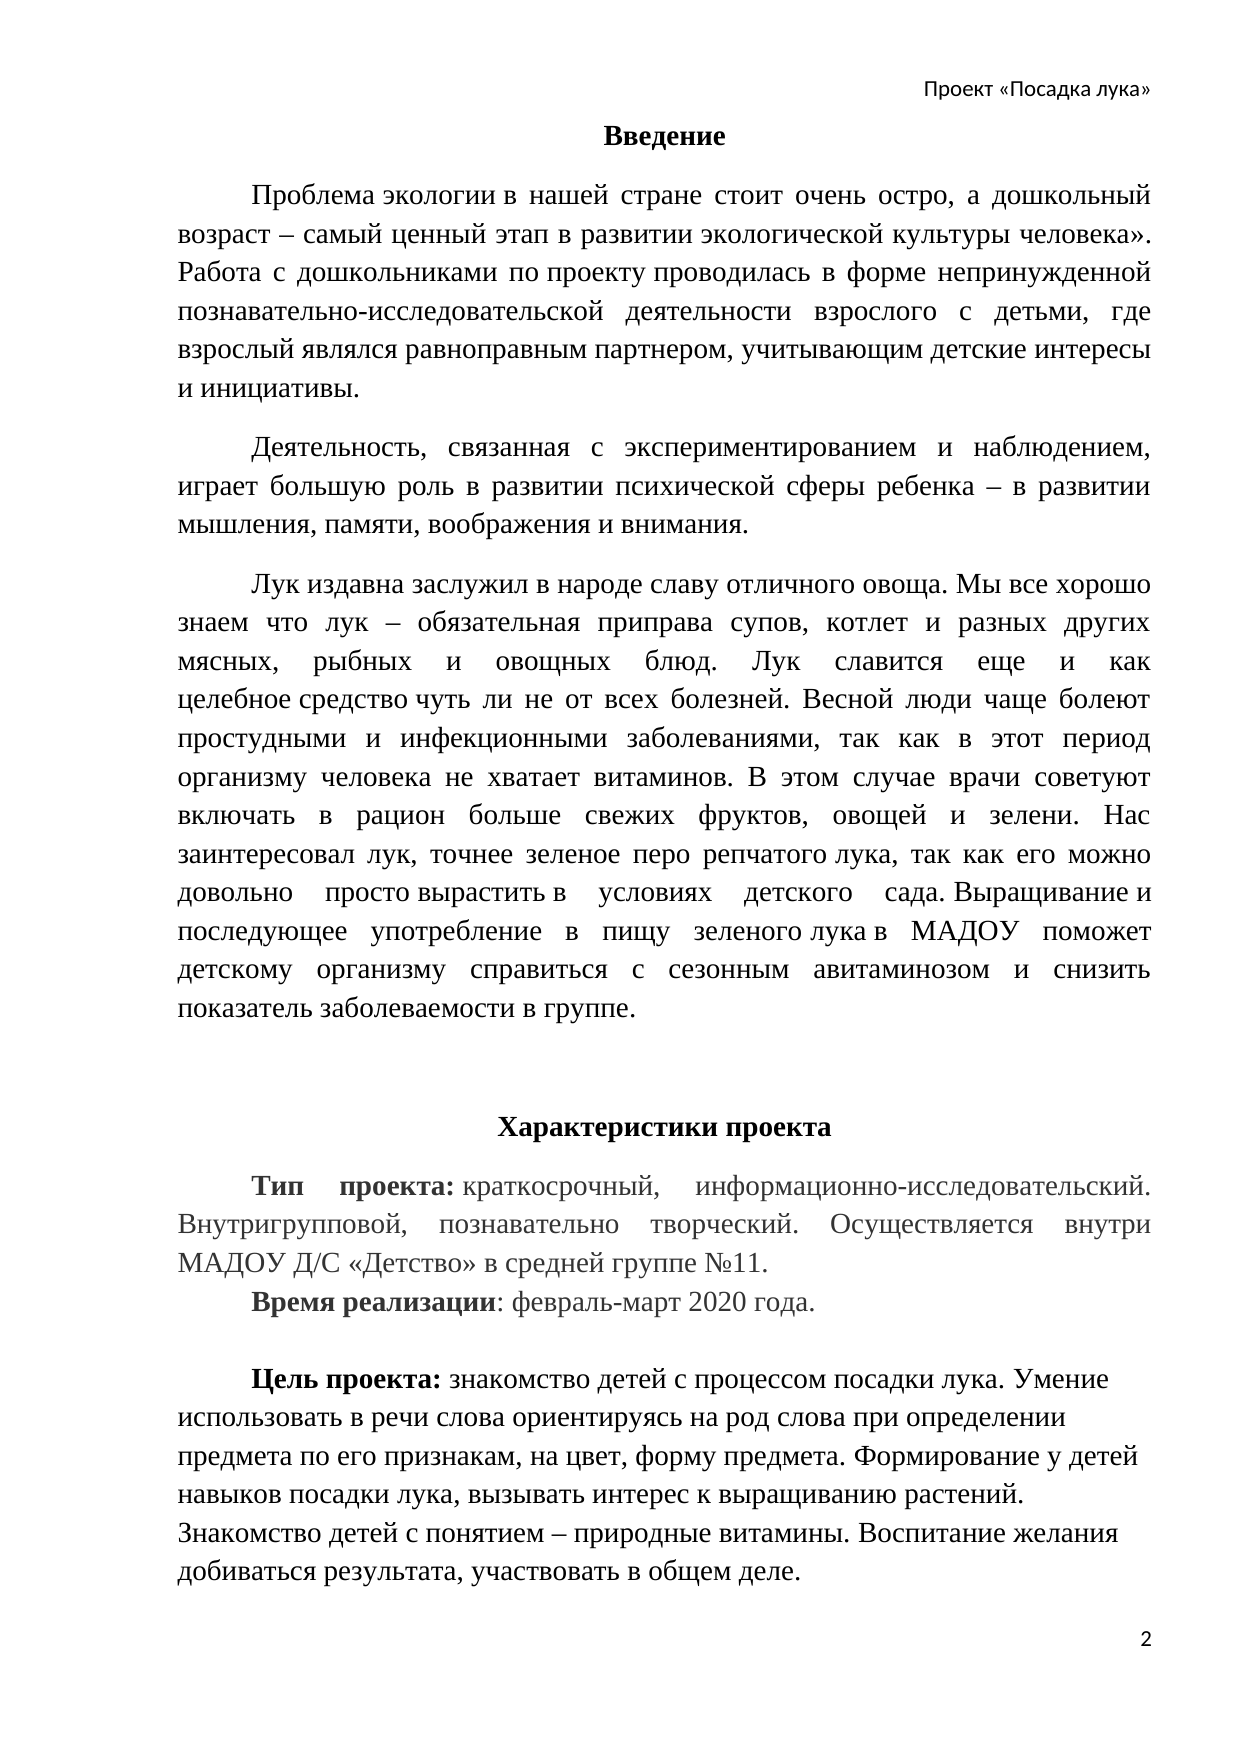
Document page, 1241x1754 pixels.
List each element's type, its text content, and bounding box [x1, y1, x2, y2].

text Цель проекта: знакомство детей с процессом посадки лука. Умение использовать в речи слова ориентируясь на род слова при определении предмета по его признакам, на цвет, форму предмета. Формирование у детей навыков посадки лука, вызывать интерес к выращиванию растений. Знакомство детей с понятием – природные витамины. Воспитание желания добиваться результата, участвовать в общем деле. [177, 1361, 1152, 1587]
text Лук издавна заслужил в народе славу отличного овоща. Мы все хорошо знаем что лук – обязательная приправа супов, котлет и разных других мясных, рыбных и овощных блюд. Лук славится еще и как целебное средство чуть ли не от всех болезней. Весной люди чаще болеют простудными и инфекционными заболеваниями, так как в этот период организму человека не хватает витаминов. В этом случае врачи советуют включать в рацион больше свежих фруктов, овощей и зелени. Нас заинтересовал лук, точнее зеленое перо репчатого лука, так как его можно довольно просто вырастить в условиях детского сада. Выращивание и последующее употребление в пищу зеленого лука в МАДОУ поможет детскому организму справиться с сезонным авитаминозом и снизить показатель заболеваемости в группе. [177, 566, 1152, 1023]
text Деятельность, связанная с экспериментированием и наблюдением, играет большую роль в развитии психической сферы ребенка – в развитии мышления, памяти, воображения и внимания. [177, 429, 1152, 540]
text Проблема экологии в нашей стране стоит очень остро, а дошкольный возраст – самый ценный этап в развитии экологической культуры человека». Работа с дошкольниками по проекту проводилась в форме непринужденной познавательно-исследовательской деятельности взрослого с детьми, где взрослый являлся равноправным партнером, учитывающим детские интересы и инициативы. [177, 177, 1152, 404]
text Характеристики проекта [177, 1109, 1152, 1142]
text Время реализации: февраль-март 2020 года. [177, 1284, 1152, 1317]
text Введение [177, 118, 1152, 152]
text Тип проекта: краткосрочный, информационно-исследовательский. Внутригрупповой, познавательно творческий. Осуществляется внутри МАДОУ Д/С «Детство» в средней группе №11. [177, 1168, 1152, 1279]
